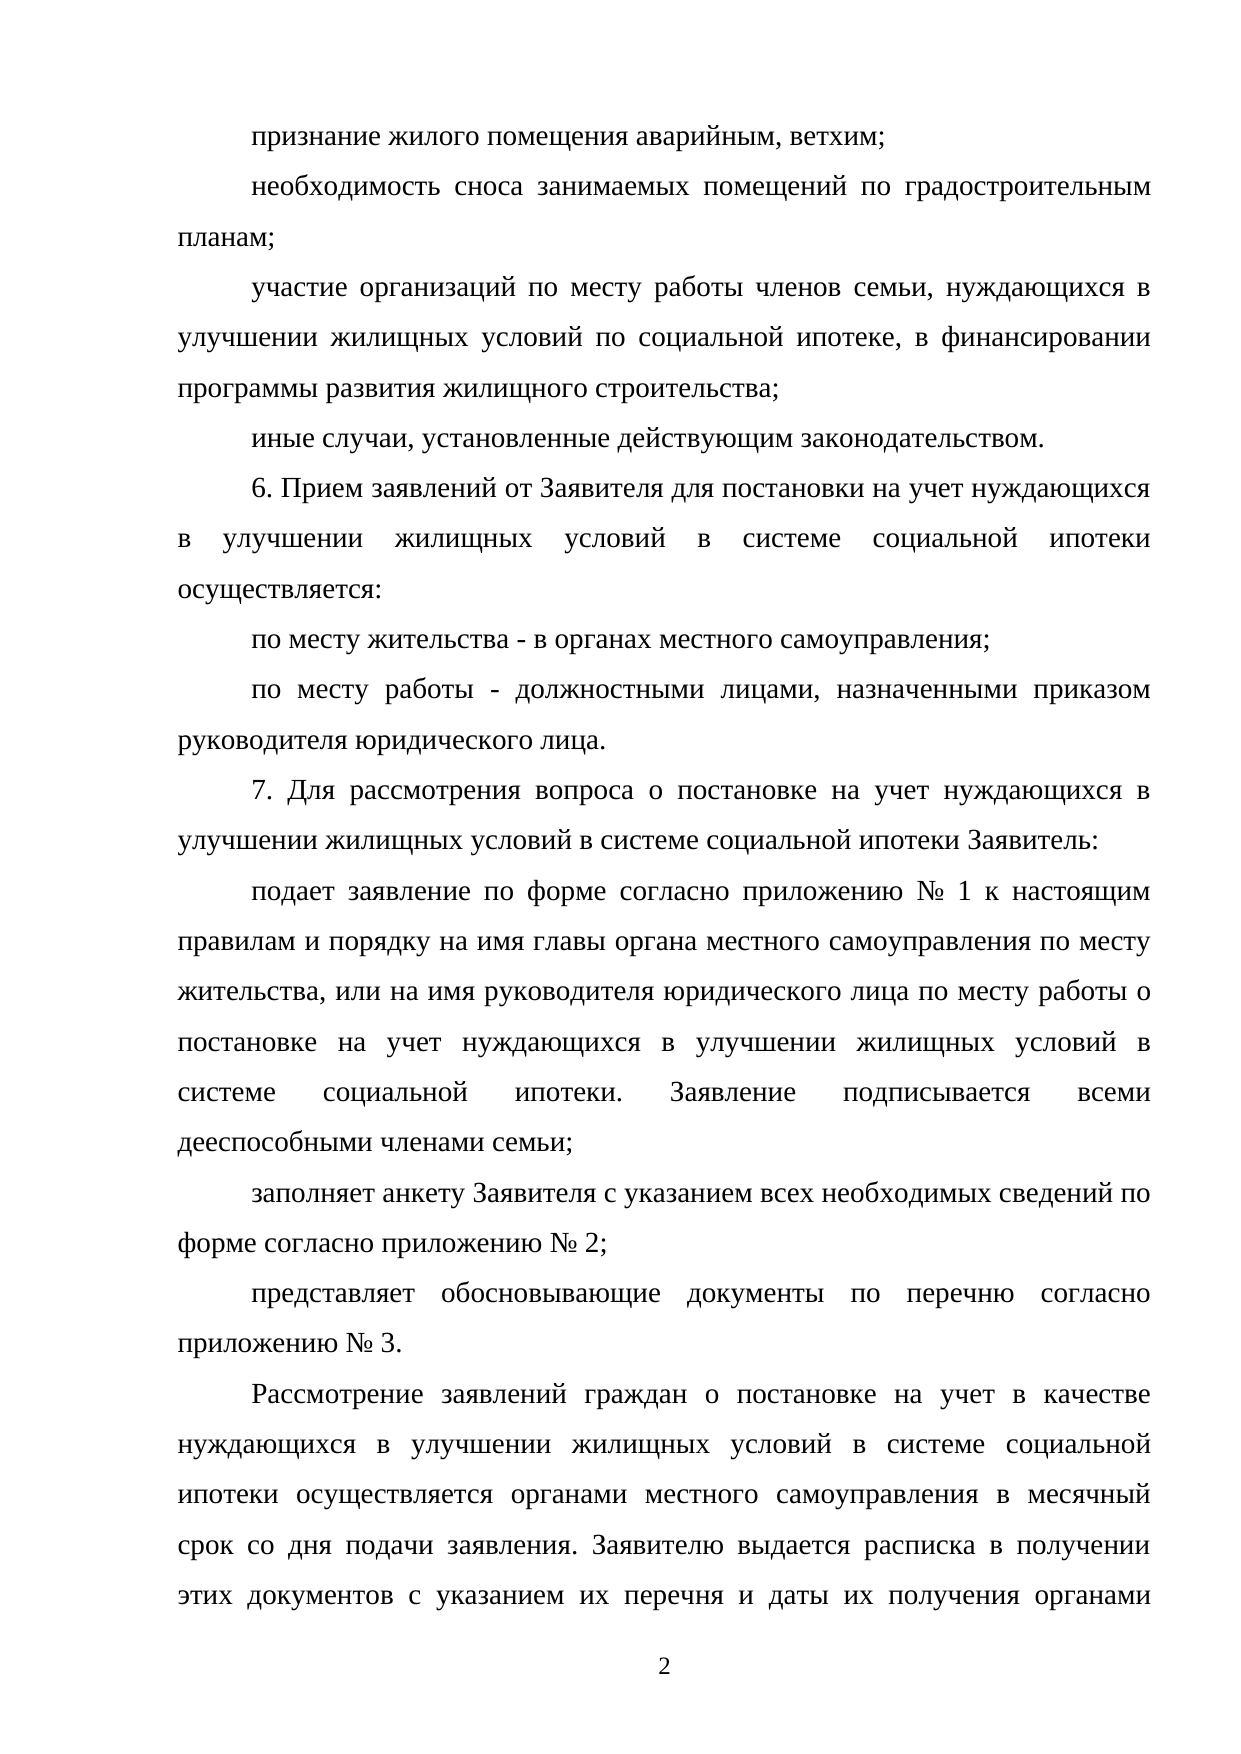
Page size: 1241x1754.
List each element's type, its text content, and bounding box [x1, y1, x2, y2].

text необходимость сноса занимаемых помещений по градостроительным планам; [177, 168, 1152, 252]
text иные случаи, установленные действующим законодательством. [177, 420, 1152, 453]
text 7. Для рассмотрения вопроса о постановке на учет нуждающихся в улучшении жилищных условий в системе социальной ипотеки Заявитель: [177, 772, 1152, 856]
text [177, 1376, 1152, 1611]
text 6. Прием заявлений от Заявителя для постановки на учет нуждающихся в улучшении жилищных условий в системе социальной ипотеки осуществляется: [177, 470, 1152, 604]
text представляет обосновывающие документы по перечню согласно приложению № 3. [177, 1275, 1152, 1359]
text признание жилого помещения аварийным, ветхим; [177, 118, 1152, 152]
text подает заявление по форме согласно приложению № 1 к настоящим правилам и порядку на имя главы органа местного самоуправления по месту жительства, или на имя руководителя юридического лица по месту работы о постановке на учет нуждающихся в улучшении жилищных условий в системе социальной ипотеки. Заявление подписывается всеми дееспособными членами семьи; [177, 873, 1152, 1158]
text по месту работы - должностными лицами, назначенными приказом руководителя юридического лица. [177, 672, 1152, 755]
text участие организаций по месту работы членов семьи, нуждающихся в улучшении жилищных условий по социальной ипотеке, в финансировании программы развития жилищного строительства; [177, 269, 1152, 403]
text заполняет анкету Заявителя с указанием всех необходимых сведений по форме согласно приложению № 2; [177, 1175, 1152, 1258]
text по месту жительства - в органах местного самоуправления; [177, 621, 1152, 655]
